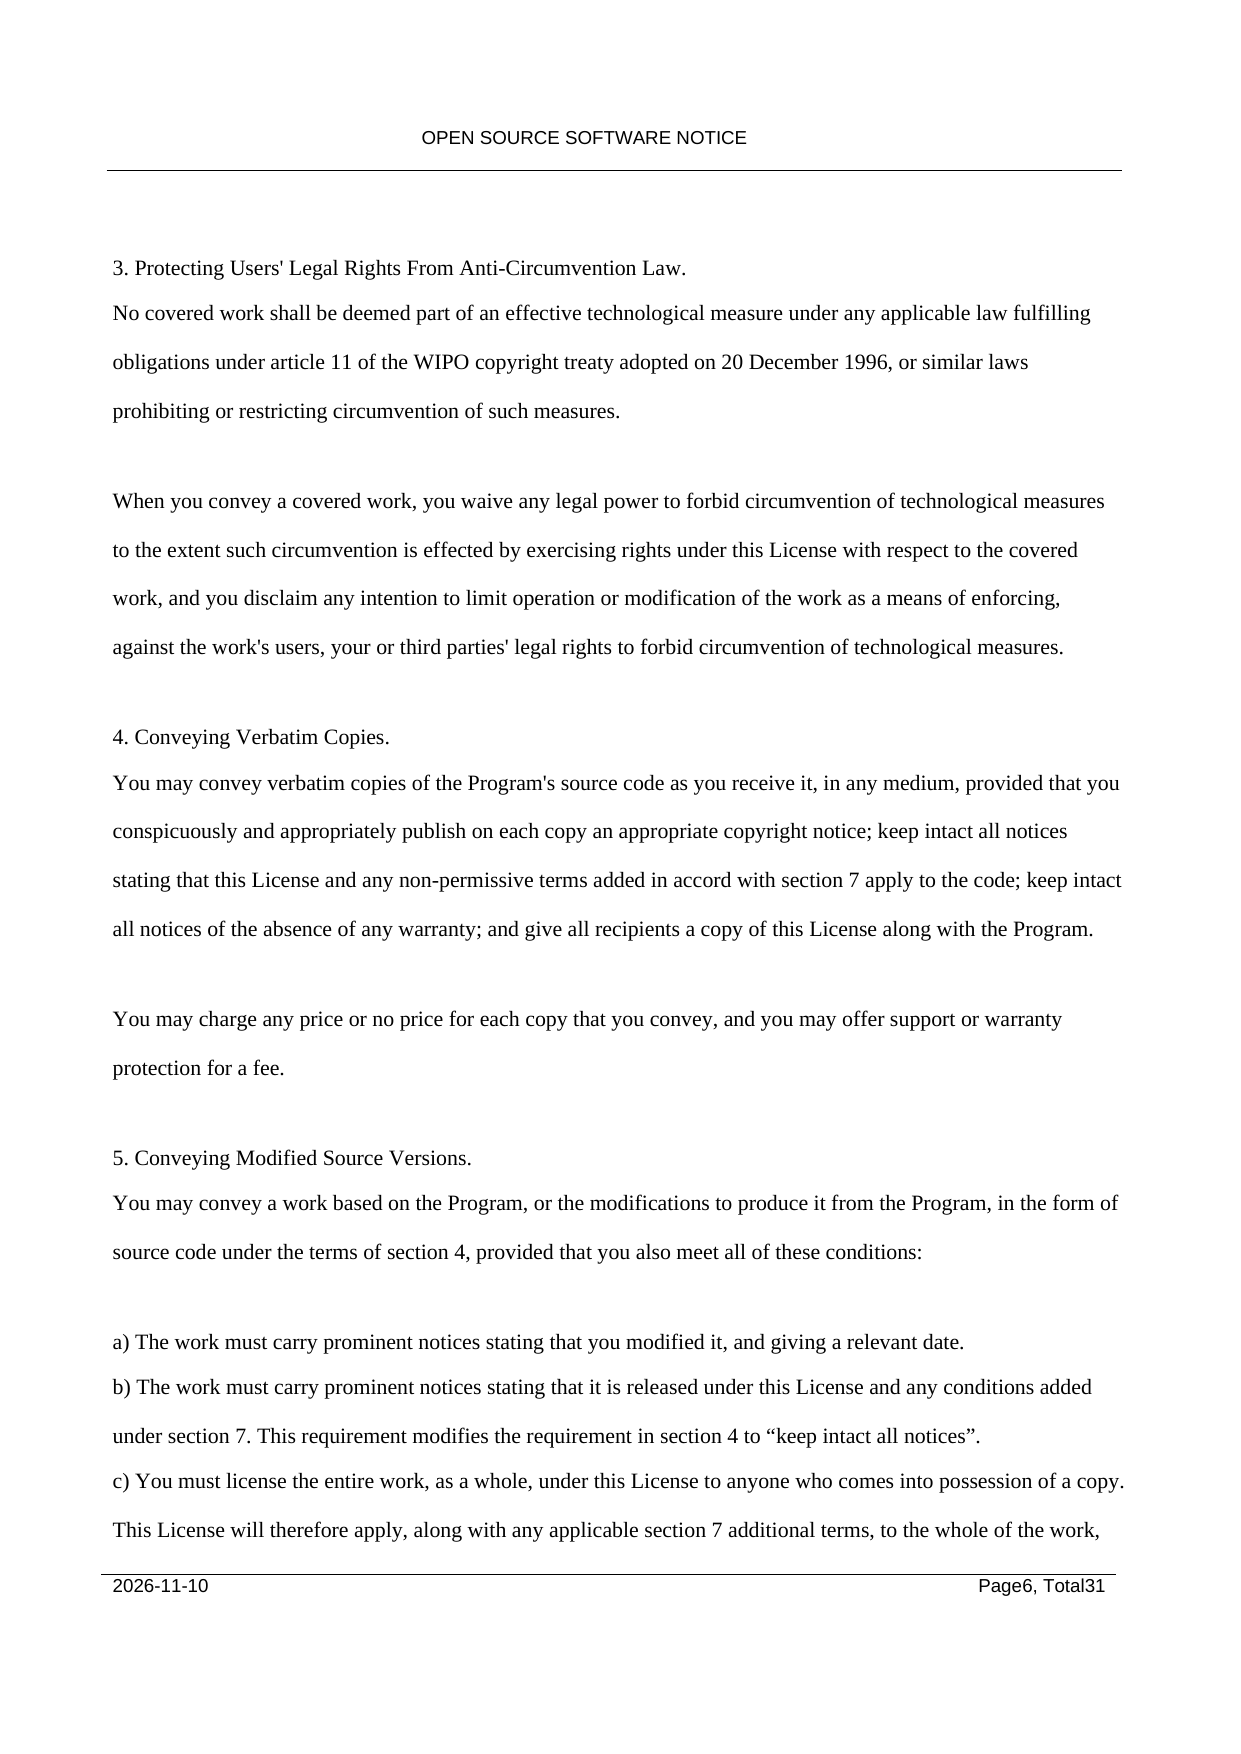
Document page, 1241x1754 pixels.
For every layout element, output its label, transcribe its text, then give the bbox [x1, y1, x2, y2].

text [112, 1464, 1128, 1546]
text When you convey a covered work, you waive any legal power to forbid circumvention of technological measures to the extent such circumvention is effected by exercising rights under this License with respect to the covered work, and you disclaim any intention to limit operation or modification of the work as a means of enforcing, against the work's users, your or third parties' legal rights to forbid circumvention of technological measures. [112, 484, 1128, 663]
text 5. Conveying Modified Source Versions. [112, 1141, 1128, 1174]
text b) The work must carry prominent notices stating that it is released under this License and any conditions added under section 7. This requirement modifies the requirement in section 4 to “keep intact all notices”. [112, 1370, 1128, 1452]
text a) The work must carry prominent notices stating that you modified it, and giving a relevant date. [112, 1325, 1128, 1358]
text 4. Conveying Verbatim Copies. [112, 721, 1128, 753]
text You may charge any price or no price for each copy that you convey, and you may offer support or warranty protection for a fee. [112, 1002, 1128, 1083]
text No covered work shall be deemed part of an effective technological measure under any applicable law fulfilling obligations under article 11 of the WIPO copyright treaty adopted on 20 December 1996, or similar laws prohibiting or restricting circumvention of such measures. [112, 297, 1128, 427]
text 3. Protecting Users' Legal Rights From Anti-Circumvention Law. [112, 251, 1128, 284]
text You may convey verbatim copies of the Program's source code as you receive it, in any medium, provided that you conspicuously and appropriately publish on each copy an appropriate copyright notice; keep intact all notices stating that this License and any non-permissive terms added in accord with section 7 apply to the code; keep intact all notices of the absence of any warranty; and give all recipients a copy of this License along with the Program. [112, 766, 1128, 944]
text You may convey a work based on the Program, or the modifications to produce it from the Program, in the form of source code under the terms of section 4, provided that you also meet all of these conditions: [112, 1186, 1128, 1268]
